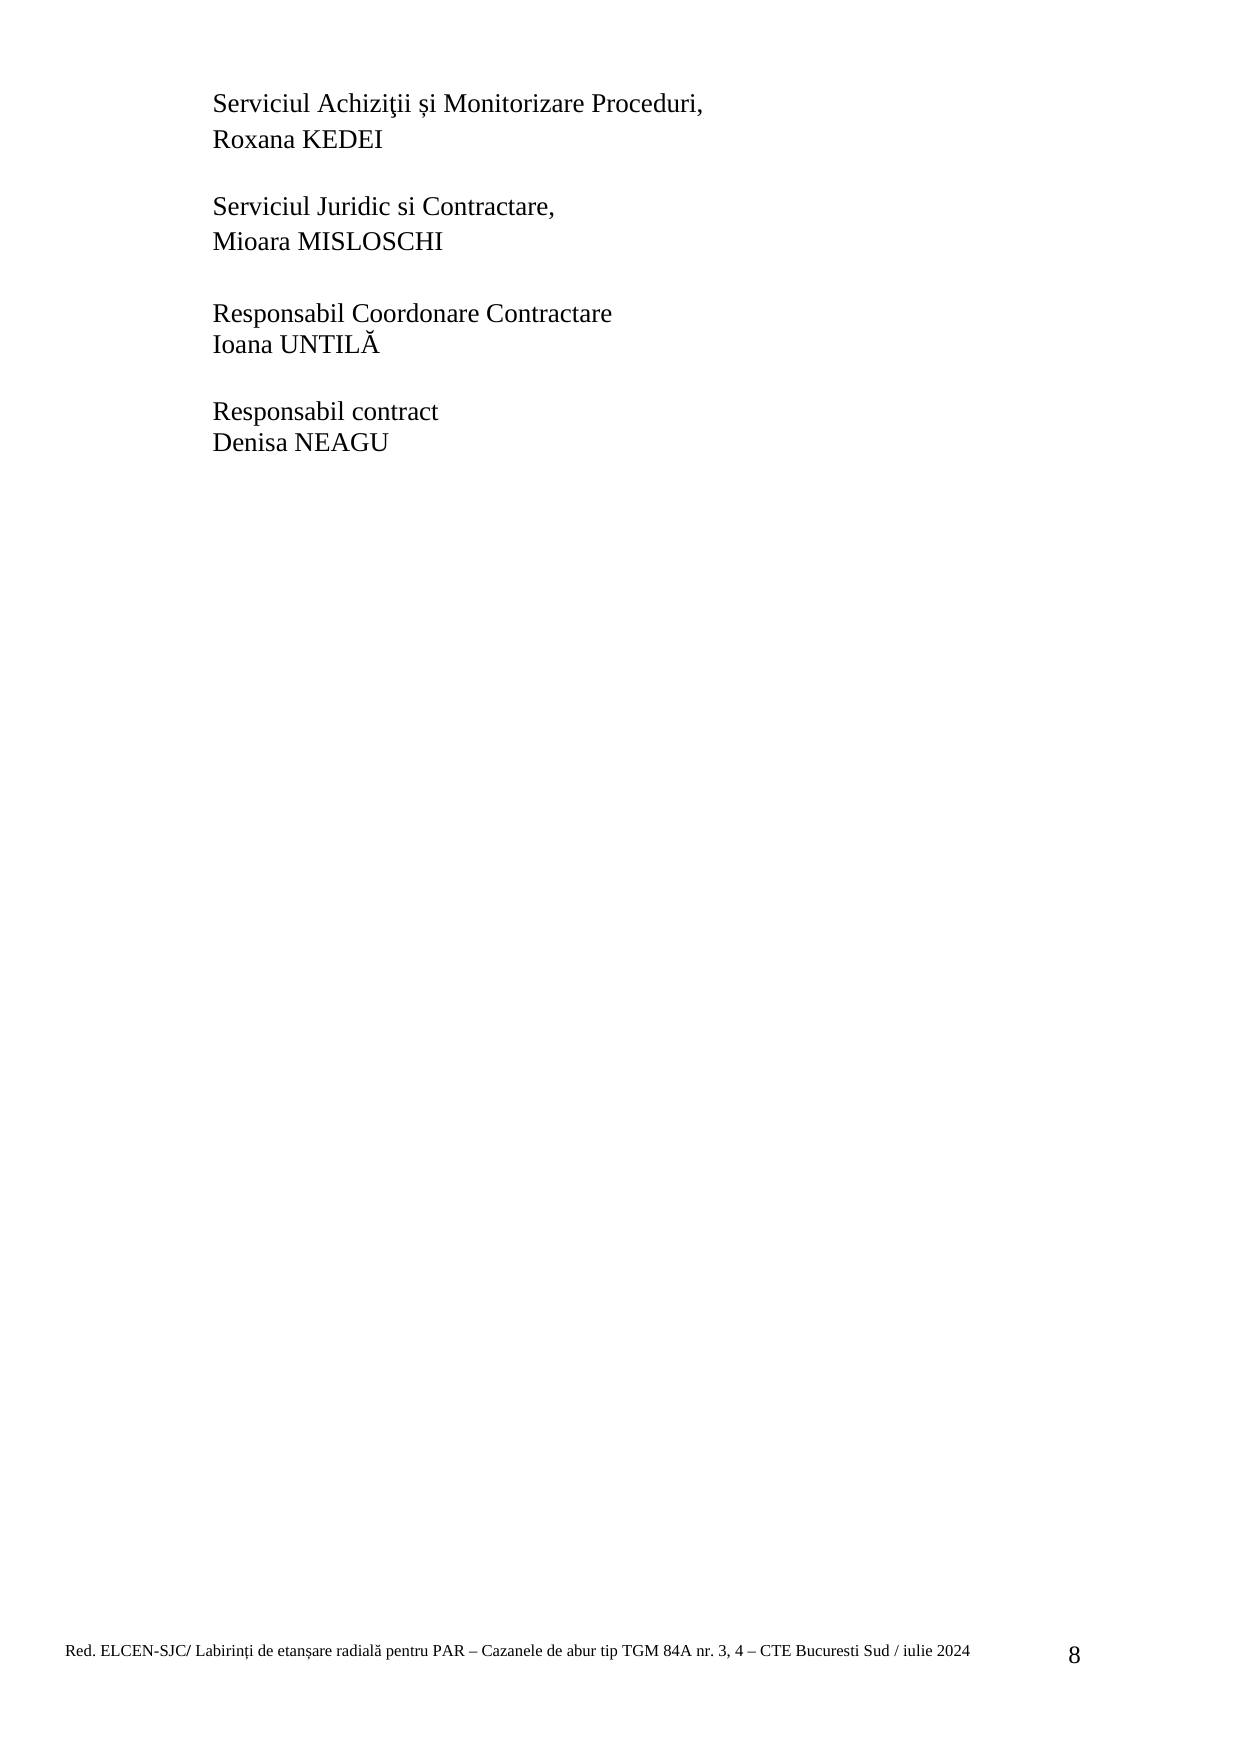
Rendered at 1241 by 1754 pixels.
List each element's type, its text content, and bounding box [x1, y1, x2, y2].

text Responsabil contract [65, 395, 1081, 426]
text Roxana KEDEI [139, 123, 1081, 154]
text Mioara MISLOSCHI [139, 225, 1081, 256]
text Serviciul Juridic si Contractare, [139, 189, 1081, 221]
text Responsabil Coordonare Contractare [139, 297, 1081, 328]
text Denisa NEAGU [65, 426, 1081, 457]
text Ioana UNTILĂ [139, 328, 1081, 359]
text Serviciul Achiziţii și Monitorizare Proceduri, [65, 87, 1081, 118]
